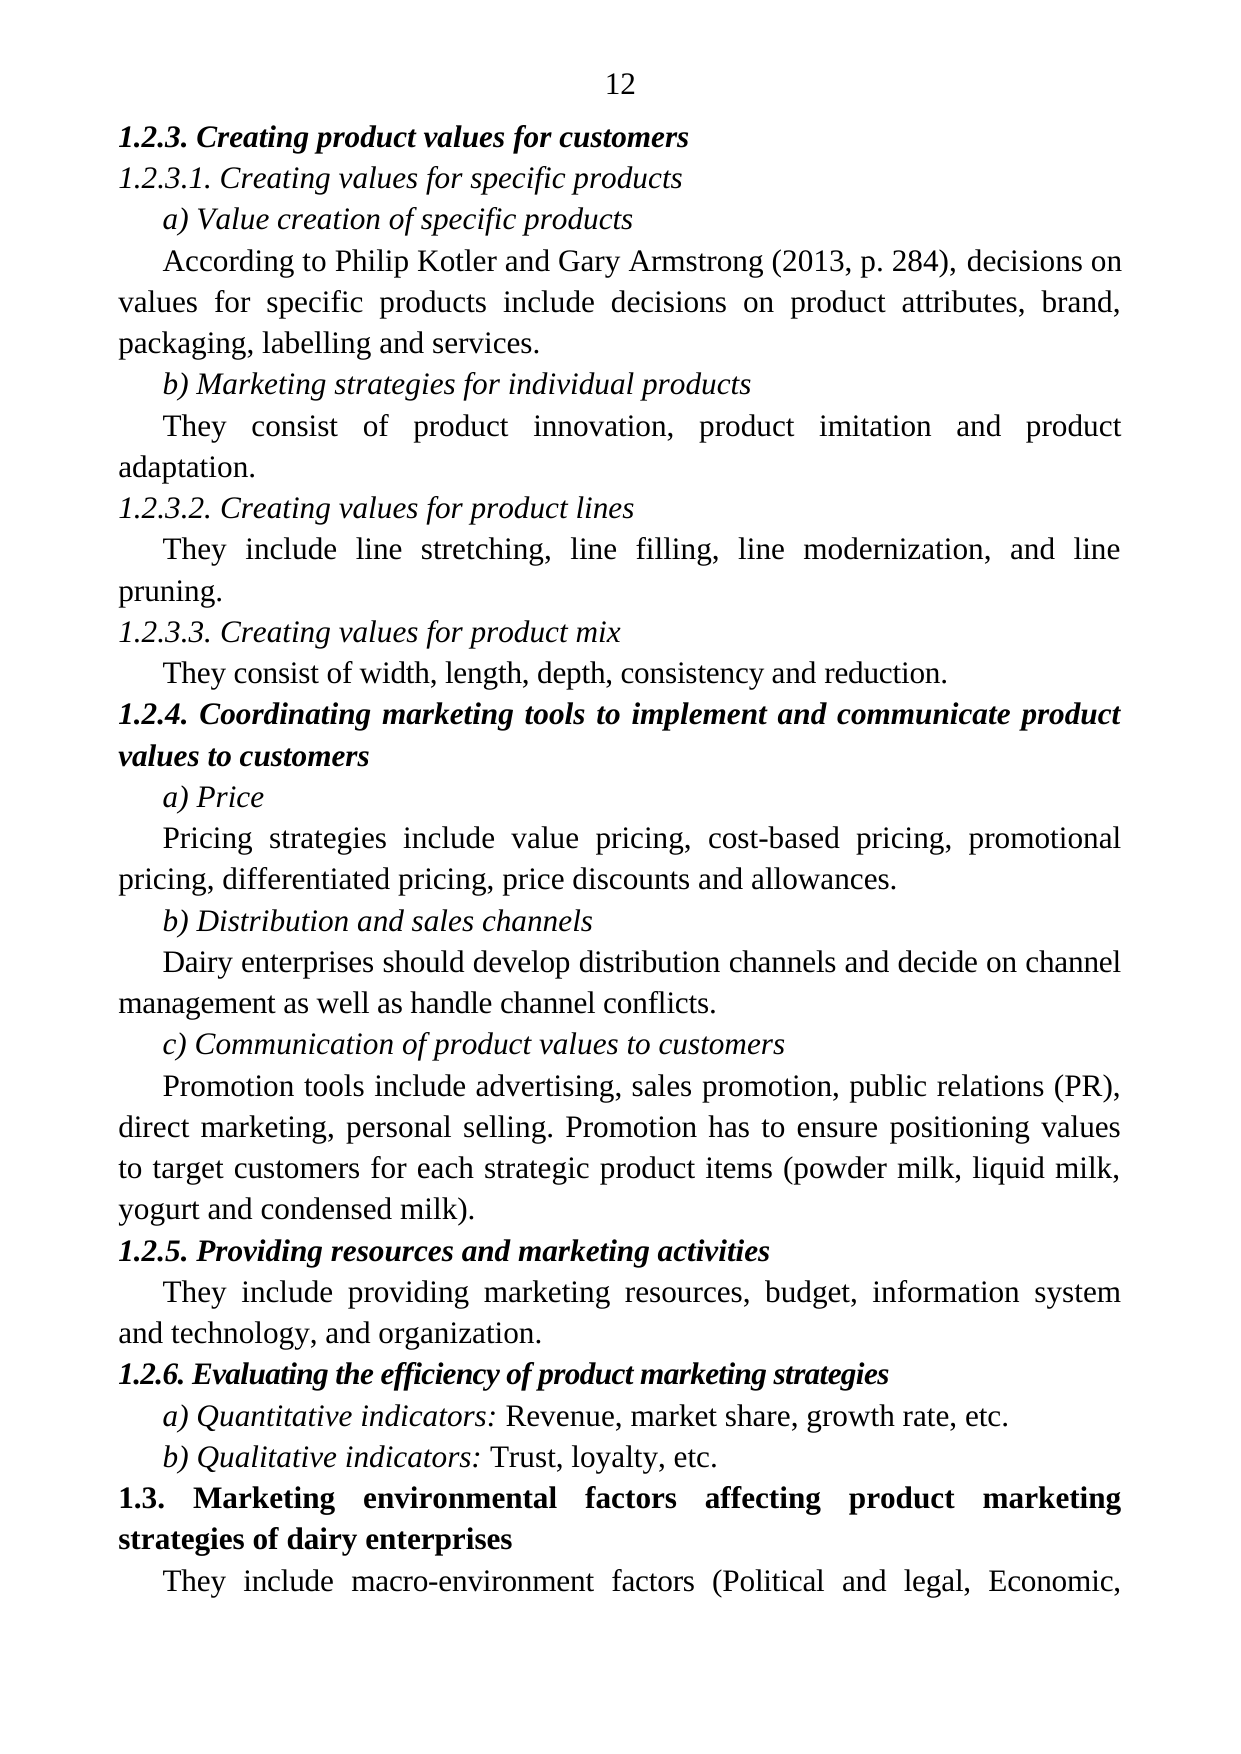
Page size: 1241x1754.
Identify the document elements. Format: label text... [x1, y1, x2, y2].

text 1.2.4. Coordinating marketing tools to implement and communicate product values to customers [118, 696, 1122, 773]
subtitle a) Value creation of specific products [118, 201, 1122, 237]
list They include providing marketing resources, budget, information system and technology, and organization. [118, 1273, 1122, 1350]
text They consist of width, length, depth, consistency and reduction. [118, 654, 1122, 690]
text 1.2.3.3. Creating values for product mix [118, 613, 1122, 649]
subtitle According to Philip Kotler and Gary Armstrong (2013, p. 284), decisions on values for specific products include decisions on product attributes, brand, packaging, labelling and services. [118, 242, 1122, 360]
text 1.3. Marketing environmental factors affecting product marketing strategies of dairy enterprises [118, 1479, 1122, 1557]
subtitle 1.2.6. Evaluating the efficiency of product marketing strategies [118, 1356, 1122, 1392]
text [118, 1562, 1122, 1598]
list Dairy enterprises should develop distribution channels and decide on channel management as well as handle channel conflicts. [118, 943, 1122, 1020]
subtitle c) Communication of product values to customers [118, 1026, 1122, 1062]
subtitle 1.2.3. Creating product values for customers [118, 118, 1122, 154]
text 1.2.3.2. Creating values for product lines [118, 489, 1122, 525]
subtitle a) Price [118, 778, 1122, 814]
text b) Marketing strategies for individual products [118, 366, 1122, 402]
text b) Qualitative indicators: Trust, loyalty, etc. [118, 1438, 1122, 1474]
text They consist of product innovation, product imitation and product adaptation. [118, 407, 1122, 484]
subtitle 1.2.5. Providing resources and marketing activities [118, 1232, 1122, 1268]
text Promotion tools include advertising, sales promotion, public relations (PR), direct marketing, personal selling. Promotion has to ensure positioning values to target customers for each strategic product items (powder milk, liquid milk, yogurt and condensed milk). [118, 1067, 1122, 1227]
text They include line stretching, line filling, line modernization, and line pruning. [118, 531, 1122, 608]
text Pricing strategies include value pricing, cost-based pricing, promotional pricing, differentiated pricing, price discounts and allowances. [118, 819, 1122, 897]
subtitle 1.2.3.1. Creating values for specific products [118, 159, 1122, 195]
text a) Quantitative indicators: Revenue, market share, growth rate, etc. [118, 1397, 1122, 1433]
subtitle b) Distribution and sales channels [118, 902, 1122, 938]
